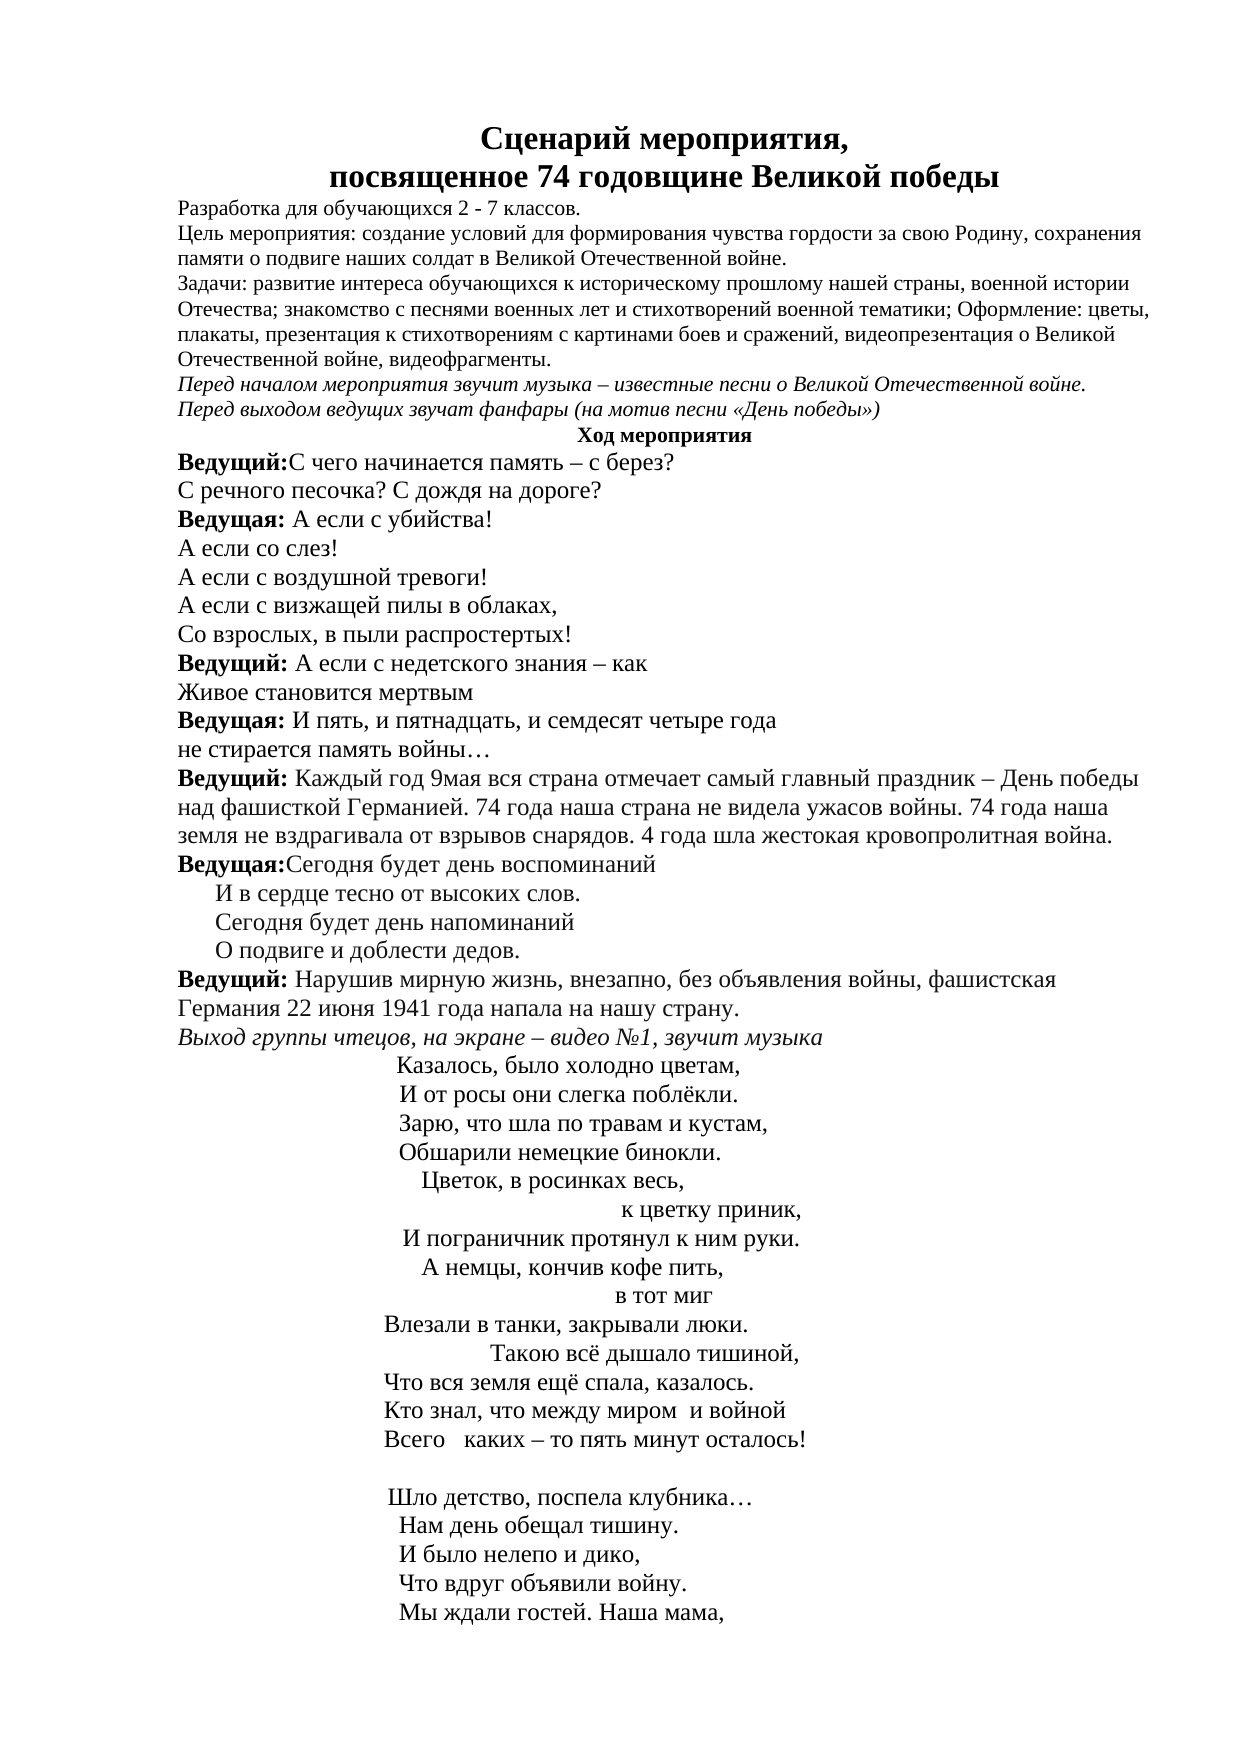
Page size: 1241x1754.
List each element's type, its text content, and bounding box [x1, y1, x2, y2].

text Ведущая: И пять, и пятнадцать, и семдесят четыре года [177, 706, 1152, 734]
text Что вдруг объявили войну. [177, 1568, 1152, 1597]
text Обшарили немецкие бинокли. [177, 1137, 1152, 1166]
text Мы ждали гостей. Наша мама, [177, 1597, 1152, 1626]
text Цветок, в росинках весь, [177, 1166, 1152, 1194]
text Казалось, было холодно цветам, [177, 1051, 1152, 1079]
text Зарю, что шла по травам и кустам, [177, 1108, 1152, 1137]
text в тот миг [177, 1281, 1152, 1309]
text Ведущий: А если с недетского знания – как [177, 648, 1152, 677]
text Всего каких – то пять минут осталось! [177, 1424, 1152, 1453]
text С речного песочка? С дождя на дороге? [177, 476, 1152, 504]
text Шло детство, поспела клубника… [177, 1482, 1152, 1511]
text не стирается память войны… [177, 734, 1152, 763]
text Ведущий:С чего начинается память – с берез? [177, 447, 1152, 476]
text Нам день обещал тишину. [177, 1511, 1152, 1539]
text Влезали в танки, закрывали люки. [177, 1309, 1152, 1338]
text Сценарий мероприятия, [177, 118, 1152, 156]
text Со взрослых, в пыли распростертых! [177, 619, 1152, 648]
text Ведущий: Нарушив мирную жизнь, внезапно, без объявления войны, фашистская Германия 22 июня 1941 года напала на нашу страну. Выход группы чтецов, на экране – видео №1, звучит музыка [177, 964, 1152, 1051]
text к цветку приник, [177, 1194, 1152, 1223]
text посвященное 74 годовщине Великой победы [177, 156, 1152, 195]
text А если с визжащей пилы в облаках, [177, 591, 1152, 619]
text Задачи: развитие интереса обучающихся к историческому прошлому нашей страны, военной истории Отечества; знакомство с песнями военных лет и стихотворений военной тематики; Оформление: цветы, плакаты, презентация к стихотворениям с картинами боев и сражений, видеопрезентация о Великой Отечественной войне, видеофрагменты. Перед началом мероприятия звучит музыка – известные песни о Великой Отечественной войне. Перед выходом ведущих звучат фанфары (на мотив песни «День победы») [177, 270, 1152, 422]
text Такою всё дышало тишиной, [177, 1338, 1152, 1367]
text Кто знал, что между миром и войной [177, 1396, 1152, 1424]
text Ведущая:Сегодня будет день воспоминаний [177, 849, 1152, 878]
text А немцы, кончив кофе пить, [177, 1252, 1152, 1281]
text Что вся земля ещё спала, казалось. [177, 1367, 1152, 1396]
text Ведущая: А если с убийства! [177, 504, 1152, 533]
text А если с воздушной тревоги! [177, 562, 1152, 591]
text Живое становится мертвым [177, 677, 1152, 706]
text И от росы они слегка поблёкли. [177, 1079, 1152, 1108]
text И было нелепо и дико, [177, 1539, 1152, 1568]
text Цель мероприятия: создание условий для формирования чувства гордости за свою Родину, сохранения памяти о подвиге наших солдат в Великой Отечественной войне. [177, 220, 1152, 270]
text О подвиге и доблести дедов. [177, 936, 1152, 964]
text И пограничник протянул к ним руки. [177, 1223, 1152, 1252]
text И в сердце тесно от высоких слов. [177, 878, 1152, 907]
text Разработка для обучающихся 2 - 7 классов. [177, 195, 1152, 220]
text Ведущий: Каждый год 9мая вся страна отмечает самый главный праздник – День победы над фашисткой Германией. 74 года наша страна не видела ужасов войны. 74 года наша земля не вздрагивала от взрывов снарядов. 4 года шла жестокая кровопролитная война. [177, 763, 1152, 849]
text Сегодня будет день напоминаний [177, 907, 1152, 936]
text А если со слез! [177, 533, 1152, 562]
text Ход мероприятия [177, 422, 1152, 447]
